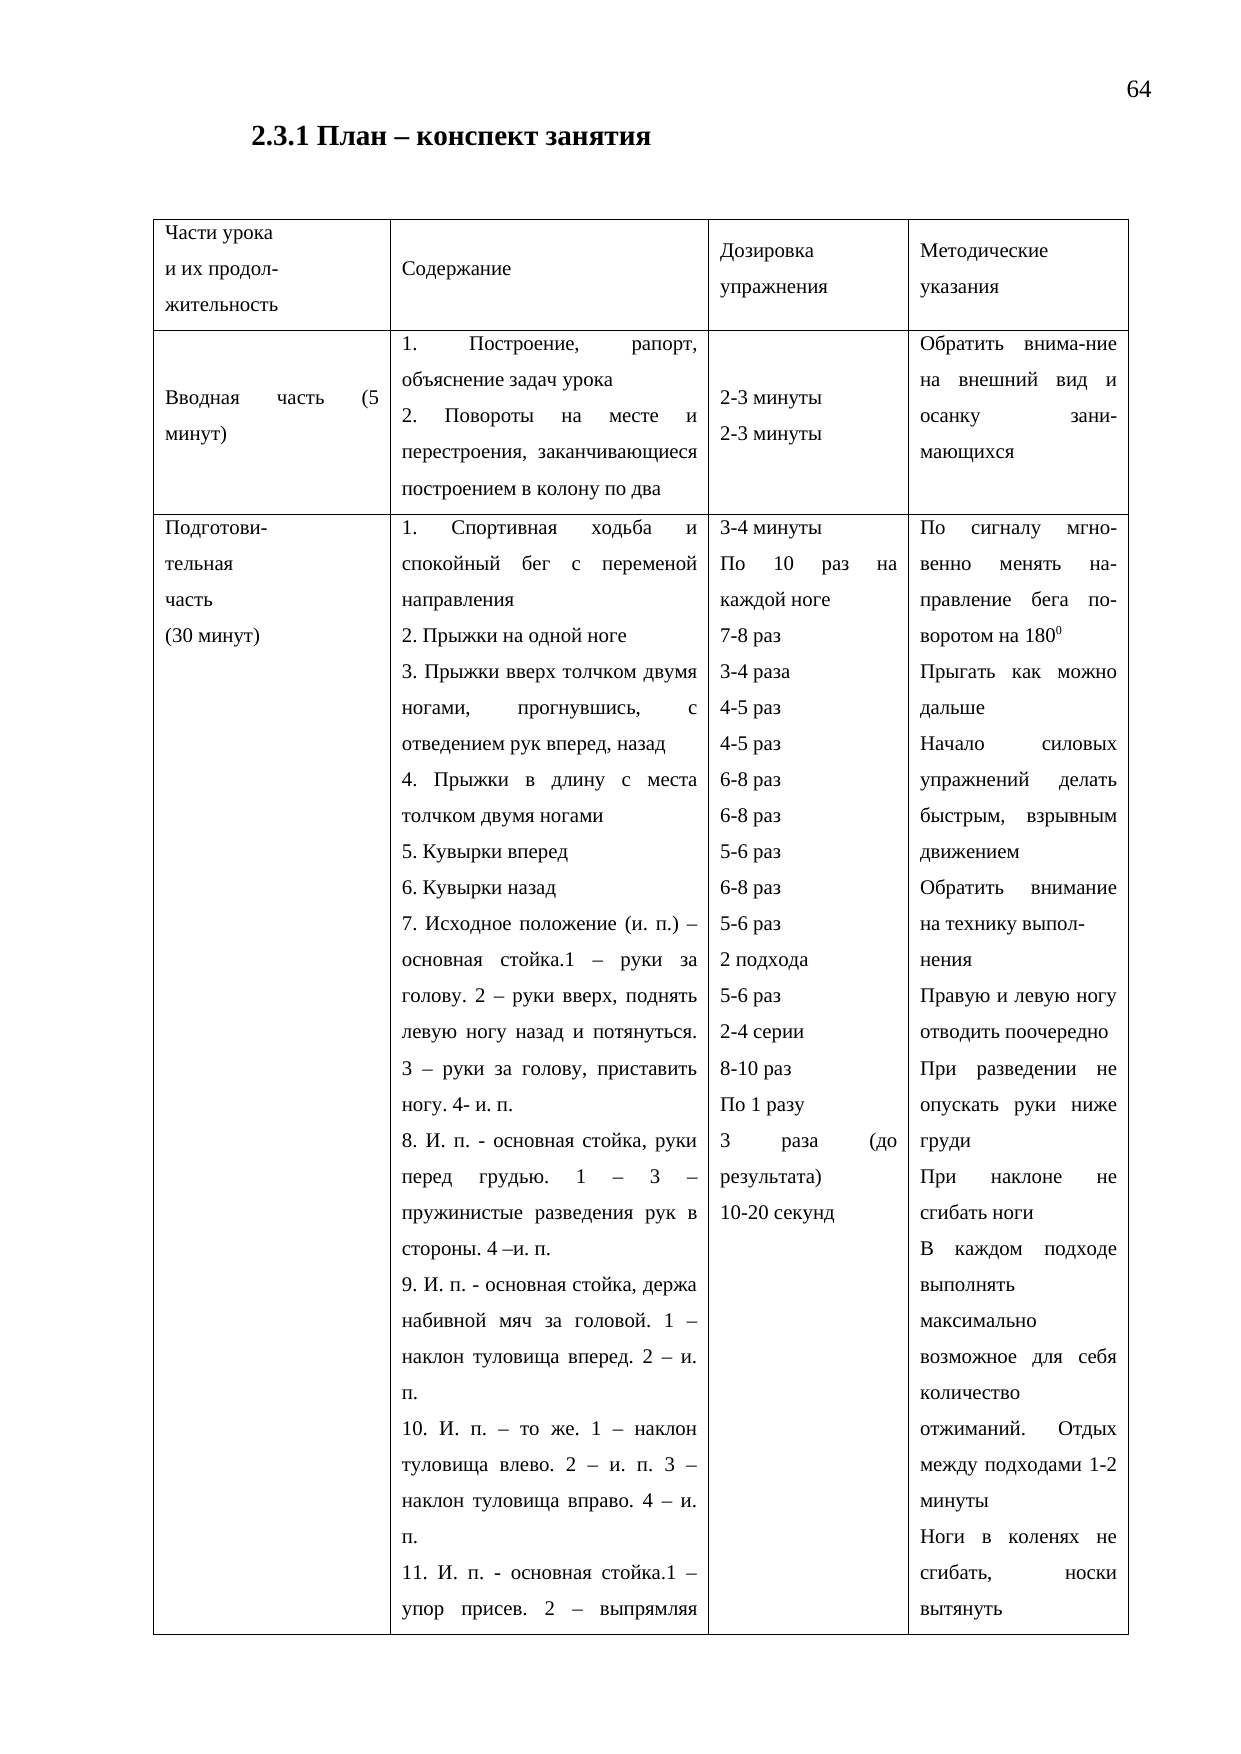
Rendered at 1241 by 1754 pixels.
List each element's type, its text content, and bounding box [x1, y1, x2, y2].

table_cell 1. Построение, рапорт, объяснение задач урока 2. Повороты на месте и перестроения, заканчивающиеся построением в колону по два [391, 331, 708, 514]
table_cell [909, 515, 1128, 1634]
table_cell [154, 515, 390, 1634]
table_cell 2-3 минуты 2-3 минуты [709, 331, 908, 514]
table_cell Вводная часть (5 минут) [154, 331, 390, 514]
table_header Дозировка упражнения [709, 220, 908, 330]
table_cell Обратить внима-ние на внешний вид и осанку зани-мающихся [909, 331, 1128, 514]
table_header Части урока и их продол- жительность [154, 220, 390, 330]
table_header Методические указания [909, 220, 1128, 330]
table_header Содержание [391, 220, 708, 330]
text 2.3.1 План – конспект занятия [177, 118, 1152, 152]
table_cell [709, 515, 908, 1634]
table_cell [391, 515, 708, 1634]
